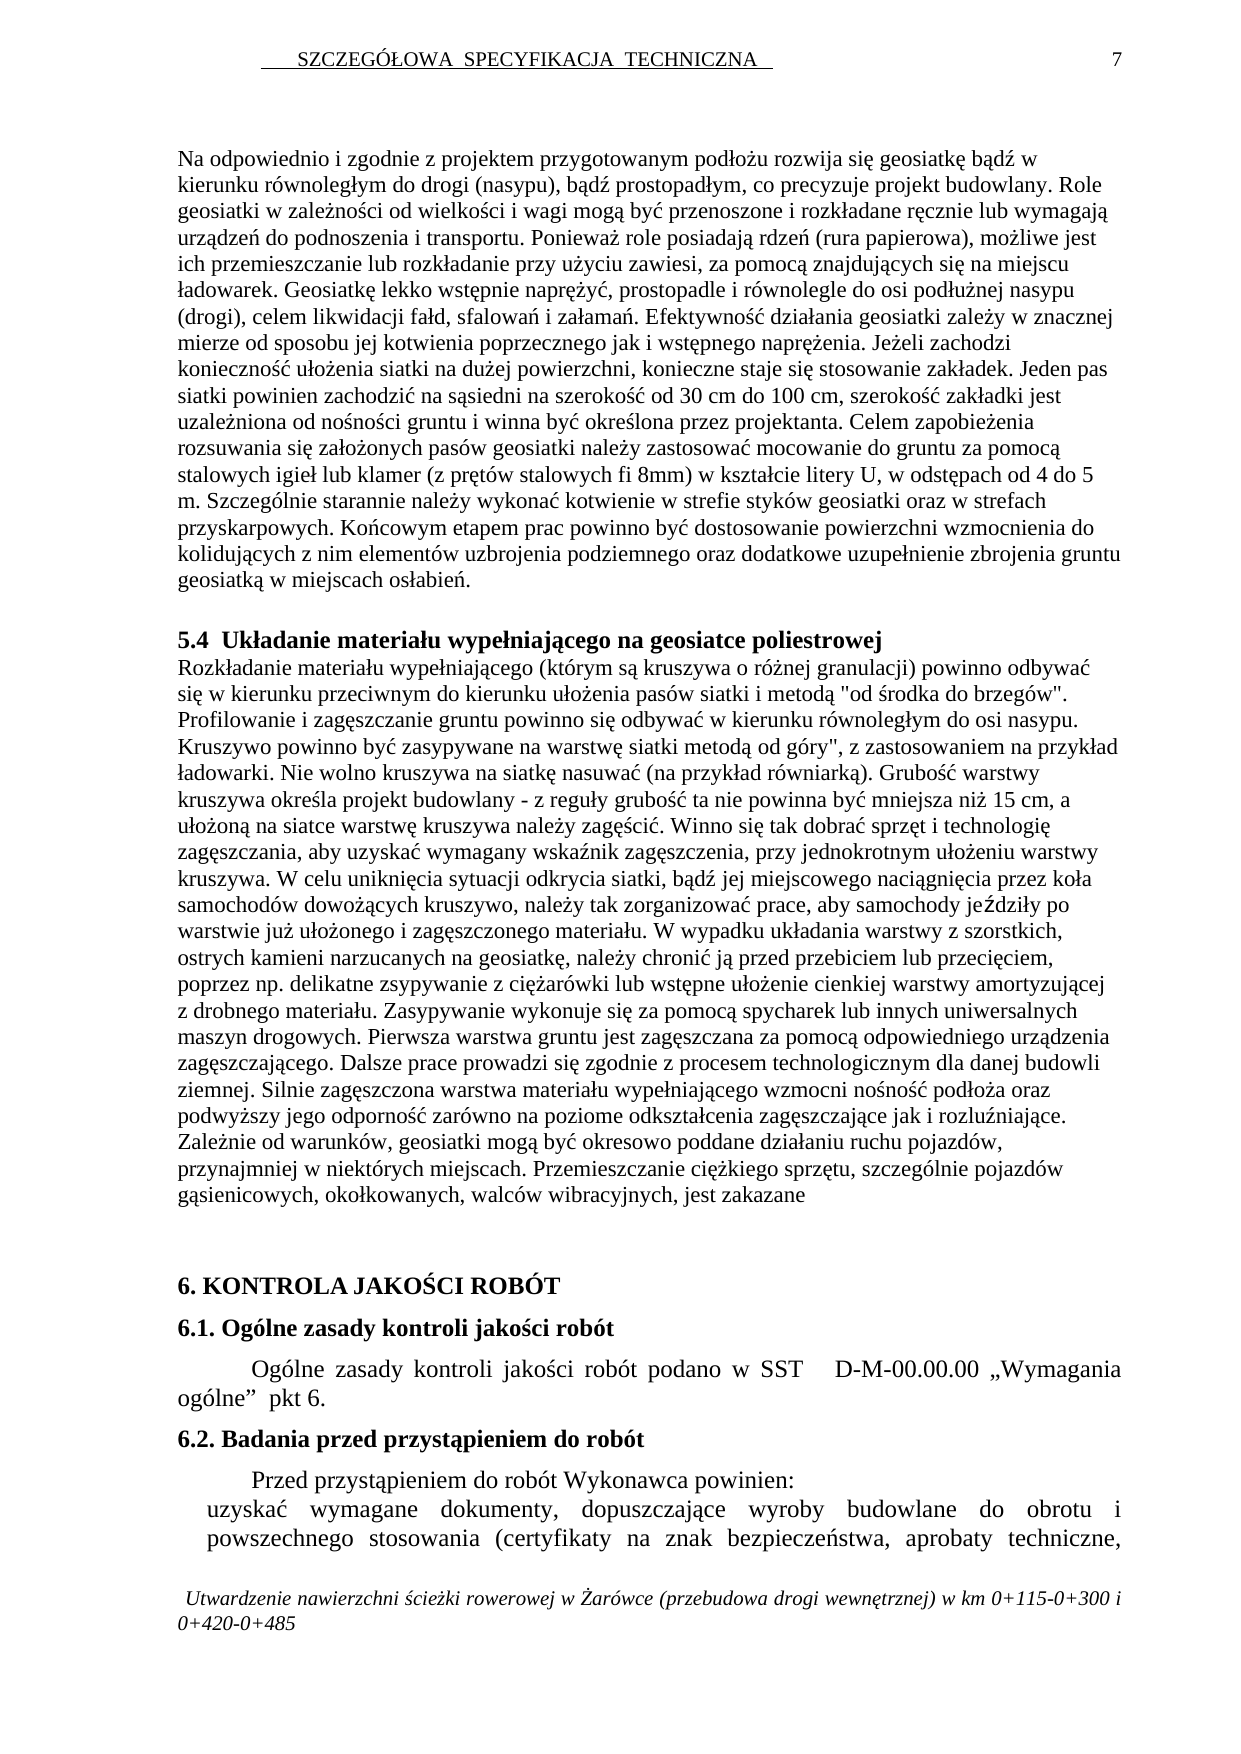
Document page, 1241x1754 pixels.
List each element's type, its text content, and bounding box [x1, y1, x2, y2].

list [177, 1494, 1122, 1551]
text Ogólne zasady kontroli jakości robót podano w SST D-M-00.00.00 „Wymagania ogólne” pkt 6. [177, 1354, 1122, 1411]
subtitle 6.2. Badania przed przystąpieniem do robót [177, 1424, 1122, 1453]
subtitle 6. kontrola jakości robót [177, 1271, 1122, 1300]
text Przed przystąpieniem do robót Wykonawca powinien: [177, 1465, 1122, 1494]
subtitle 6.1. Ogólne zasady kontroli jakości robót [177, 1313, 1122, 1341]
subtitle Na odpowiednio i zgodnie z projektem przygotowanym podłożu rozwija się geosiatkę bądź w kierunku równoległym do drogi (nasypu), bądź prostopadłym, co precyzuje projekt budowlany. Role geosiatki w zależności od wielkości i wagi mogą być przenoszone i rozkładane ręcznie lub wymagają urządzeń do podnoszenia i transportu. Ponieważ role posiadają rdzeń (rura papierowa), możliwe jest ich przemieszczanie lub rozkładanie przy użyciu zawiesi, za pomocą znajdujących się na miejscu ładowarek. Geosiatkę lekko wstępnie naprężyć, prostopadle i równolegle do osi podłużnej nasypu (drogi), celem likwidacji fałd, sfalowań i załamań. Efektywność działania geosiatki zależy w znacznej mierze od sposobu jej kotwienia poprzecznego jak i wstępnego naprężenia. Jeżeli zachodzi konieczność ułożenia siatki na dużej powierzchni, konieczne staje się stosowanie zakładek. Jeden pas siatki powinien zachodzić na sąsiedni na szerokość od 30 cm do 100 cm, szerokość zakładki jest uzależniona od nośności gruntu i winna być określona przez projektanta. Celem zapobieżenia rozsuwania się założonych pasów geosiatki należy zastosować mocowanie do gruntu za pomocą stalowych igieł lub klamer (z prętów stalowych fi 8mm) w kształcie litery U, w odstępach od 4 do 5 m. Szczególnie starannie należy wykonać kotwienie w strefie styków geosiatki oraz w strefach przyskarpowych. Końcowym etapem prac powinno być dostosowanie powierzchni wzmocnienia do kolidujących z nim elementów uzbrojenia podziemnego oraz dodatkowe uzupełnienie zbrojenia gruntu geosiatką w miejscach osłabień. 5.4 Układanie materiału wypełniającego na geosiatce poliestrowej Rozkładanie materiału wypełniającego (którym są kruszywa o różnej granulacji) powinno odbywać się w kierunku przeciwnym do kierunku ułożenia pasów siatki i metodą "od środka do brzegów". Profilowanie i zagęszczanie gruntu powinno się odbywać w kierunku równoległym do osi nasypu. Kruszywo powinno być zasypywane na warstwę siatki metodą od góry", z zastosowaniem na przykład ładowarki. Nie wolno kruszywa na siatkę nasuwać (na przykład równiarką). Grubość warstwy kruszywa określa projekt budowlany - z reguły grubość ta nie powinna być mniejsza niż 15 cm, a ułożoną na siatce warstwę kruszywa należy zagęścić. Winno się tak dobrać sprzęt i technologię zagęszczania, aby uzyskać wymagany wskaźnik zagęszczenia, przy jednokrotnym ułożeniu warstwy kruszywa. W celu uniknięcia sytuacji odkrycia siatki, bądź jej miejscowego naciągnięcia przez koła samochodów dowożących kruszywo, należy tak zorganizować prace, aby samochody jeździły po warstwie już ułożonego i zagęszczonego materiału. W wypadku układania warstwy z szorstkich, ostrych kamieni narzucanych na geosiatkę, należy chronić ją przed przebiciem lub przecięciem, poprzez np. delikatne zsypywanie z ciężarówki lub wstępne ułożenie cienkiej warstwy amortyzującej z drobnego materiału. Zasypywanie wykonuje się za pomocą spycharek lub innych uniwersalnych maszyn drogowych. Pierwsza warstwa gruntu jest zagęszczana za pomocą odpowiedniego urządzenia zagęszczającego. Dalsze prace prowadzi się zgodnie z procesem technologicznym dla danej budowli ziemnej. Silnie zagęszczona warstwa materiału wypełniającego wzmocni nośność podłoża oraz podwyższy jego odporność zarówno na poziome odkształcenia zagęszczające jak i rozluźniające. Zależnie od warunków, geosiatki mogą być okresowo poddane działaniu ruchu pojazdów, przynajmniej w niektórych miejscach. Przemieszczanie ciężkiego sprzętu, szczególnie pojazdów gąsienicowych, okołkowanych, walców wibracyjnych, jest zakazane [177, 118, 1122, 1207]
